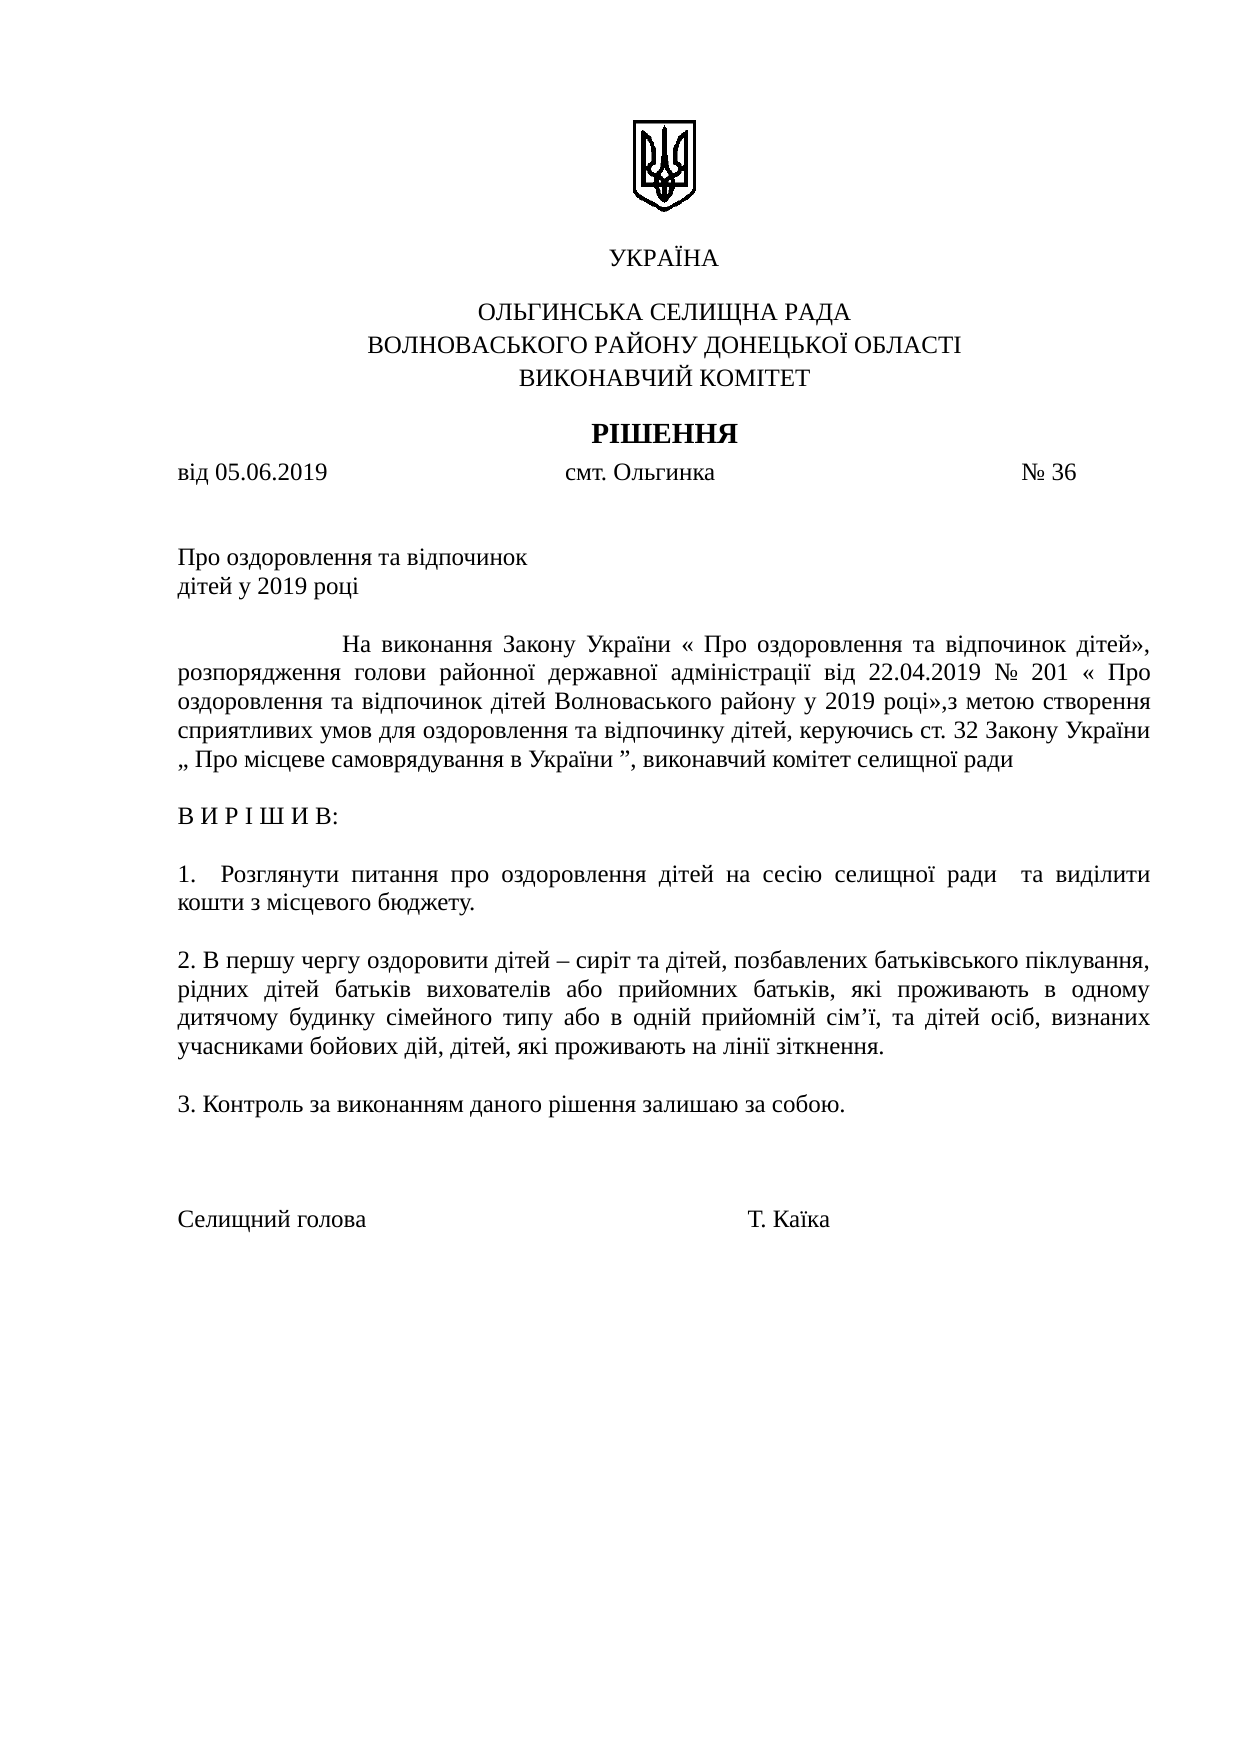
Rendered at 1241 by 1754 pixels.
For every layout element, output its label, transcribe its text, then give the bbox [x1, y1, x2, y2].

text В И Р І Ш И В: [177, 801, 1152, 830]
text ОЛЬГИНСЬКА СЕЛИЩНА РАДА ВОЛНОВАСЬКОГО РАЙОНУ ДОНЕЦЬКОЇ ОБЛАСТІ [177, 297, 1152, 358]
text УКРАЇНА [176, 243, 1152, 272]
text На виконання Закону України « Про оздоровлення та відпочинок дітей», розпорядження голови районної державної адміністрації від 22.04.2019 № 201 « Про оздоровлення та відпочинок дітей Волноваського району у 2019 році»,з метою створення сприятливих умов для оздоровлення та відпочинку дітей, керуючись ст. 32 Закону України „ Про місцеве самоврядування в України ”, виконавчий комітет селищної ради [177, 629, 1152, 772]
text 2. В першу чергу оздоровити дітей – сиріт та дітей, позбавлених батьківського піклування, рідних дітей батьків вихователів або прийомних батьків, які проживають в одному дитячому будинку сімейного типу або в одній прийомній сім’ї, та дітей осіб, визнаних учасниками бойових дій, дітей, які проживають на лінії зіткнення. [177, 945, 1152, 1060]
text від 05.06.2019 смт. Ольгинка № 36 [177, 457, 1152, 486]
text 1. Розглянути питання про оздоровлення дітей на сесію селищної ради та виділити кошти з місцевого бюджету. [177, 859, 1152, 916]
text Про оздоровлення та відпочинок дітей у 2019 році [177, 542, 578, 600]
text 3. Контроль за виконанням даного рішення залишаю за собою. [177, 1089, 1152, 1117]
text Селищний голова Т. Каїка [177, 1204, 1152, 1232]
text ВИКОНАВЧИЙ КОМІТЕТ [177, 363, 1152, 392]
picture [631, 118, 698, 212]
text РІШЕННЯ [177, 417, 1152, 450]
